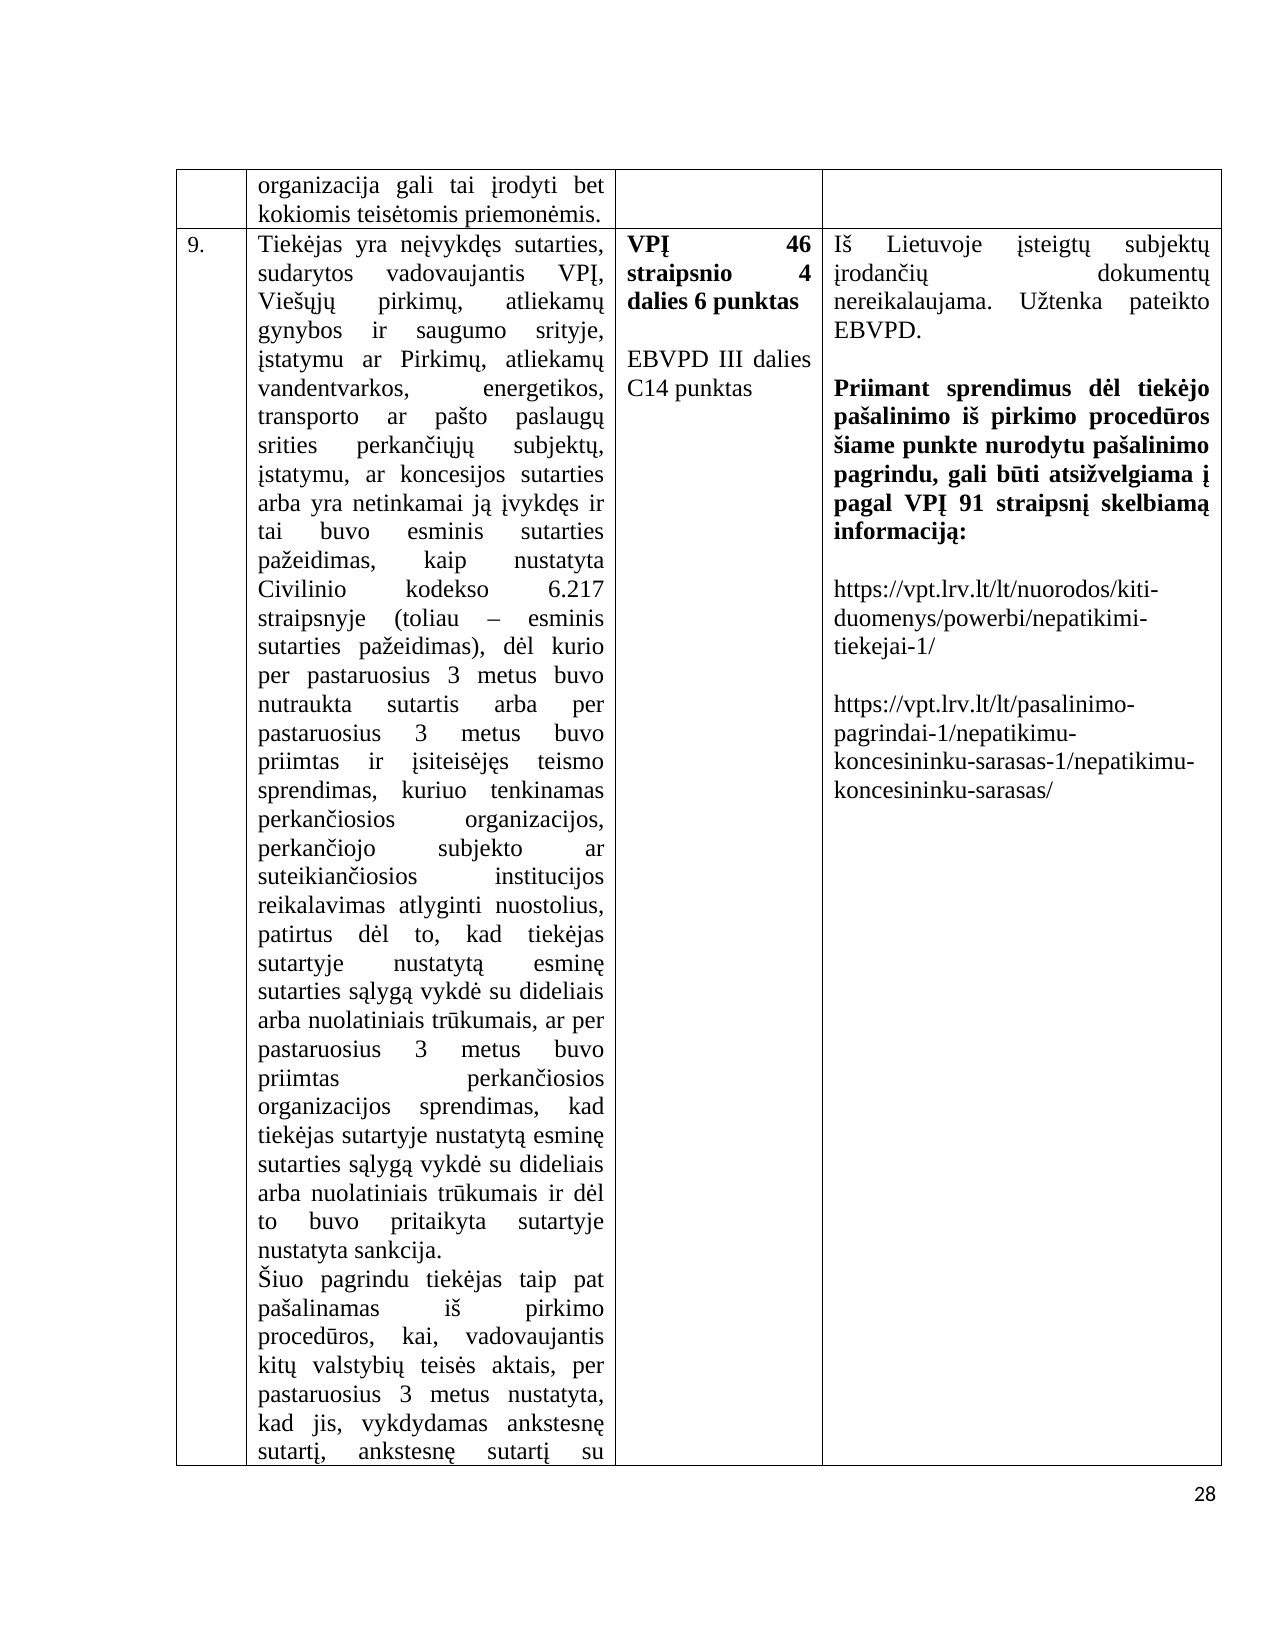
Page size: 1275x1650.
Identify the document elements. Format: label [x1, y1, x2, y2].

table_cell [177, 170, 246, 228]
table_cell [247, 229, 615, 1465]
table_cell [823, 170, 1221, 228]
table_cell [823, 229, 1221, 1465]
table_cell [616, 170, 822, 228]
table_cell [247, 170, 615, 228]
table_cell [177, 229, 246, 1465]
table_cell [616, 229, 822, 1465]
